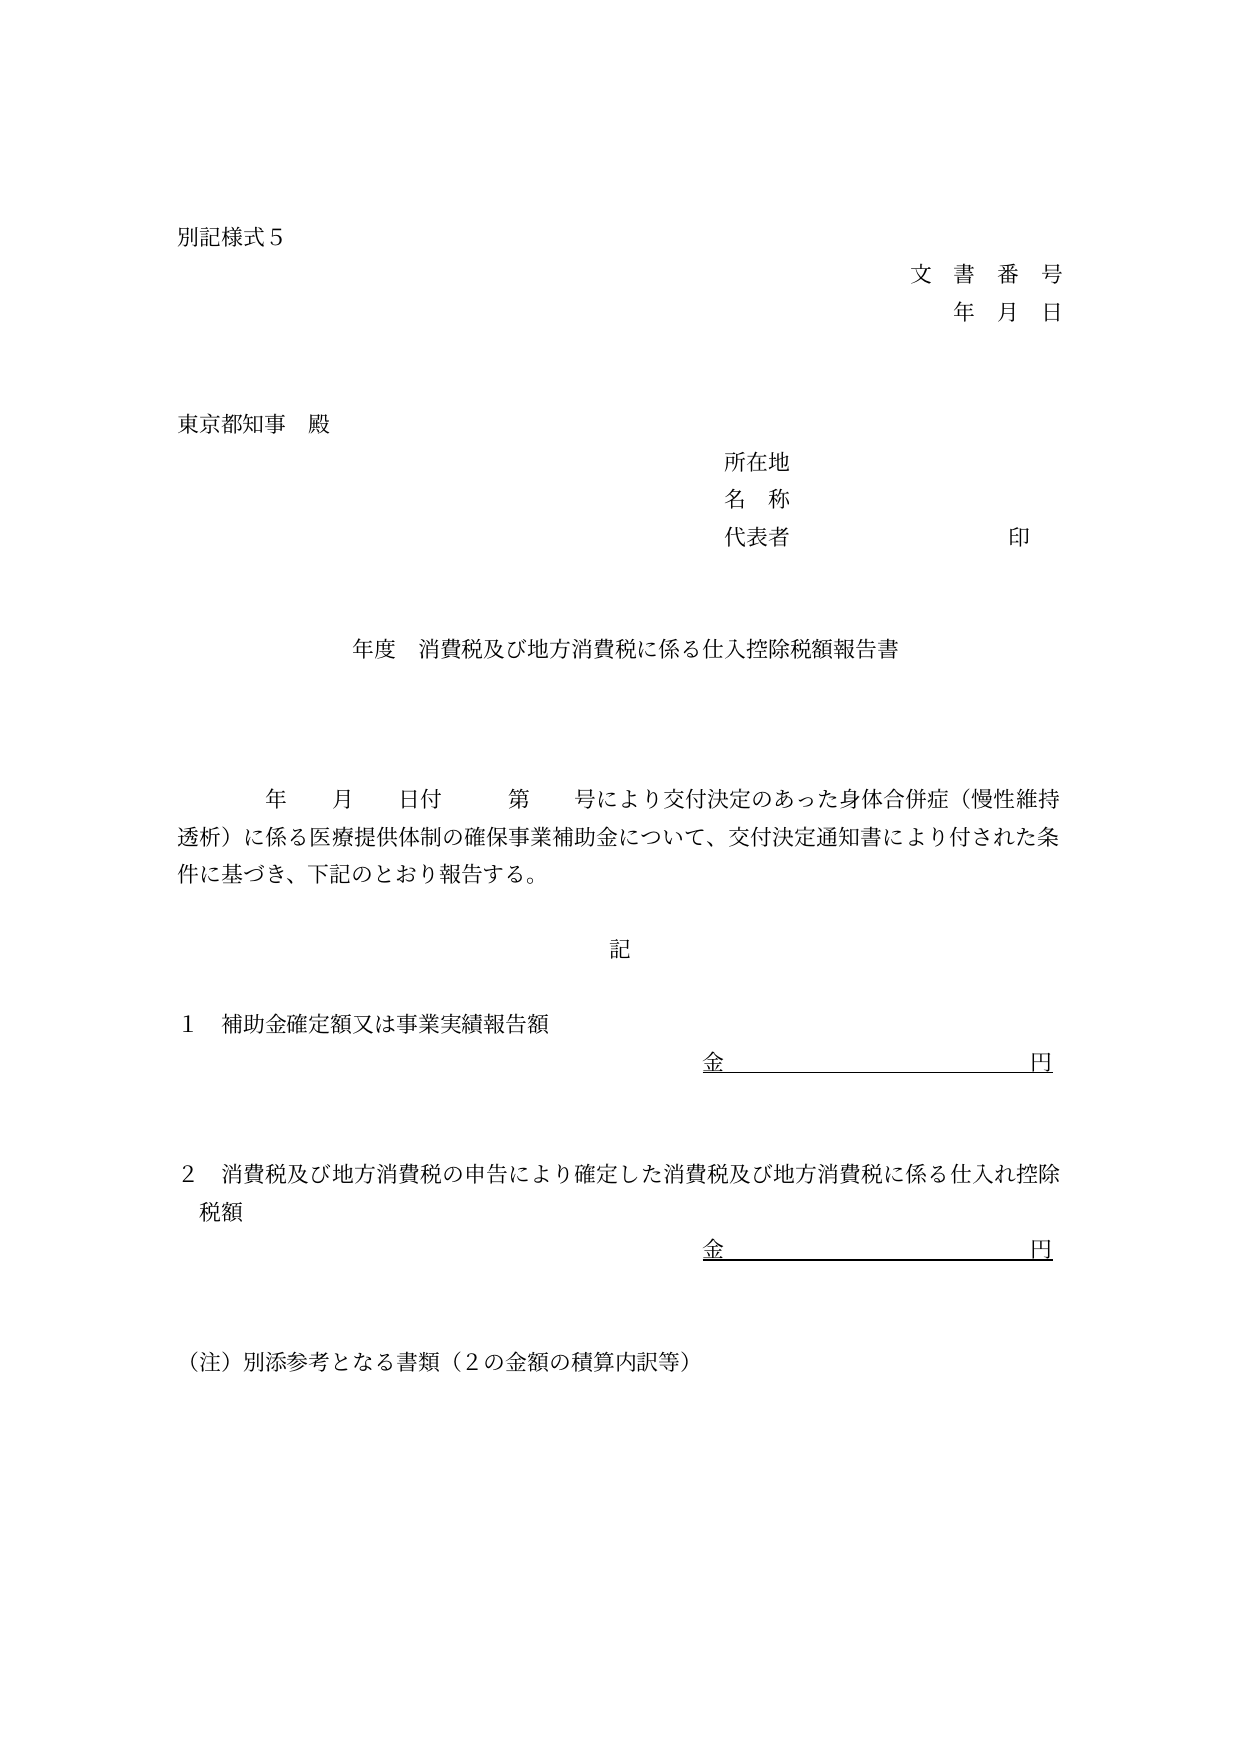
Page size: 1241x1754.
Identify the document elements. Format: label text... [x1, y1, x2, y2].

text 年度 消費税及び地方消費税に係る仕入控除税額報告書 [177, 629, 1063, 667]
text 別記様式５ [177, 217, 1063, 254]
text 東京都知事 殿 [177, 404, 1063, 442]
text ２ 消費税及び地方消費税の申告により確定した消費税及び地方消費税に係る仕入れ控除税額 [177, 1154, 1063, 1229]
text 文 書 番 号 [177, 254, 1063, 292]
text 金 円 [177, 1229, 1063, 1267]
subtitle 記 [177, 929, 1063, 967]
text 所在地 [177, 442, 1063, 479]
text １ 補助金確定額又は事業実績報告額 [177, 1004, 1063, 1042]
text 年 月 日付 第 号により交付決定のあった身体合併症（慢性維持透析）に係る医療提供体制の確保事業補助金について、交付決定通知書により付された条件に基づき、下記のとおり報告する。 [177, 779, 1063, 892]
text （注）別添参考となる書類（２の金額の積算内訳等） [177, 1342, 1063, 1379]
text 年 月 日 [177, 292, 1063, 329]
text 金 円 [177, 1042, 1063, 1079]
text 名 称 [177, 479, 1063, 517]
text 代表者 印 [177, 517, 1063, 554]
